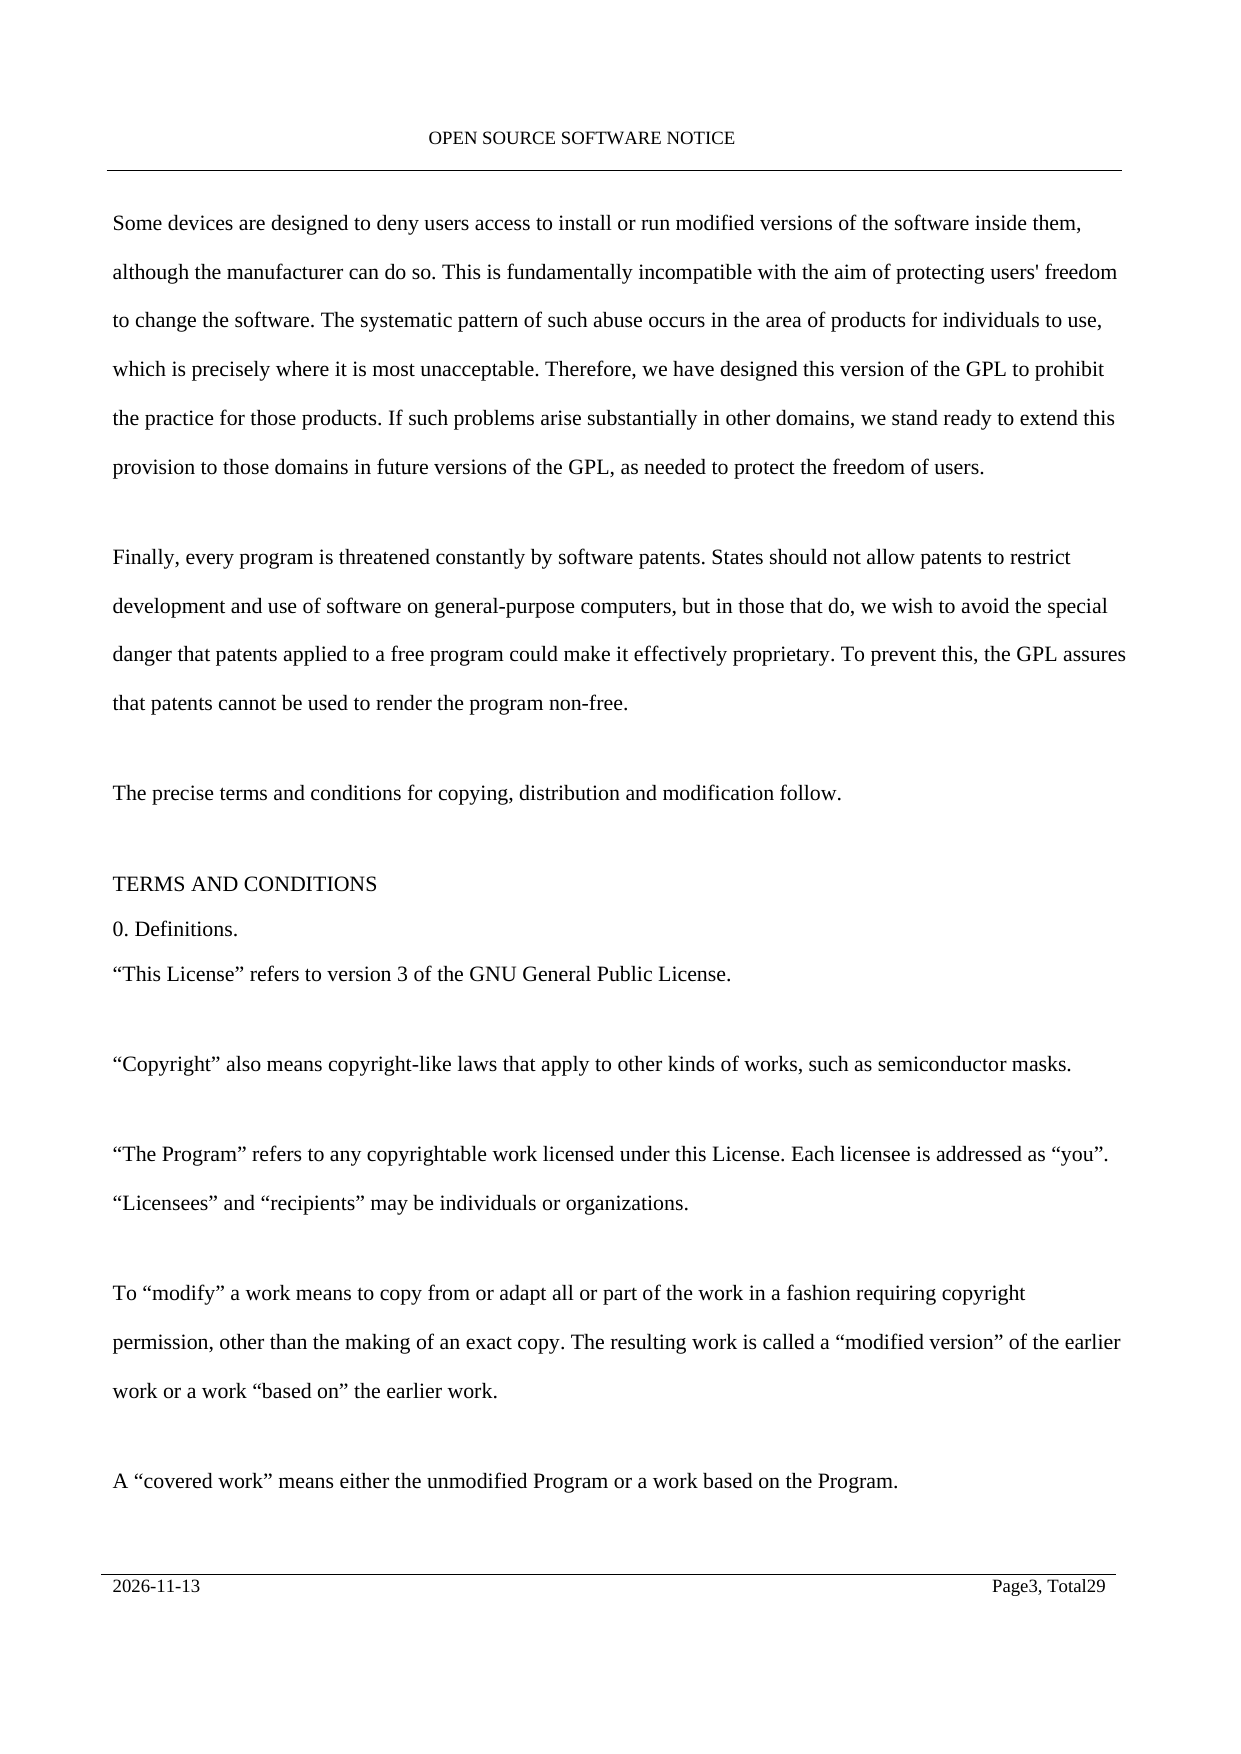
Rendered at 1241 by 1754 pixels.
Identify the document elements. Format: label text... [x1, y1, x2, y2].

text “The Program” refers to any copyrightable work licensed under this License. Each licensee is addressed as “you”. “Licensees” and “recipients” may be individuals or organizations. [112, 1138, 1128, 1219]
text Some devices are designed to deny users access to install or run modified versions of the software inside them, although the manufacturer can do so. This is fundamentally incompatible with the aim of protecting users' freedom to change the software. The systematic pattern of such abuse occurs in the area of products for individuals to use, which is precisely where it is most unacceptable. Therefore, we have designed this version of the GPL to prohibit the practice for those products. If such problems arise substantially in other domains, we stand ready to extend this provision to those domains in future versions of the GPL, as needed to protect the freedom of users. [112, 206, 1128, 483]
text A “covered work” means either the unmodified Program or a work based on the Program. [112, 1464, 1128, 1497]
text TERMS AND CONDITIONS [112, 867, 1128, 899]
text “This License” refers to version 3 of the GNU General Public License. [112, 957, 1128, 990]
text Finally, every program is threatened constantly by software patents. States should not allow patents to restrict development and use of software on general-purpose computers, but in those that do, we wish to avoid the special danger that patents applied to a free program could make it effectively proprietary. To prevent this, the GPL assures that patents cannot be used to render the program non-free. [112, 540, 1128, 719]
text The precise terms and conditions for copying, distribution and modification follow. [112, 777, 1128, 809]
text To “modify” a work means to copy from or adapt all or part of the work in a fashion requiring copyright permission, other than the making of an exact copy. The resulting work is called a “modified version” of the earlier work or a work “based on” the earlier work. [112, 1277, 1128, 1407]
text “Copyright” also means copyright-like laws that apply to other kinds of works, such as semiconductor masks. [112, 1047, 1128, 1080]
text 0. Definitions. [112, 912, 1128, 944]
